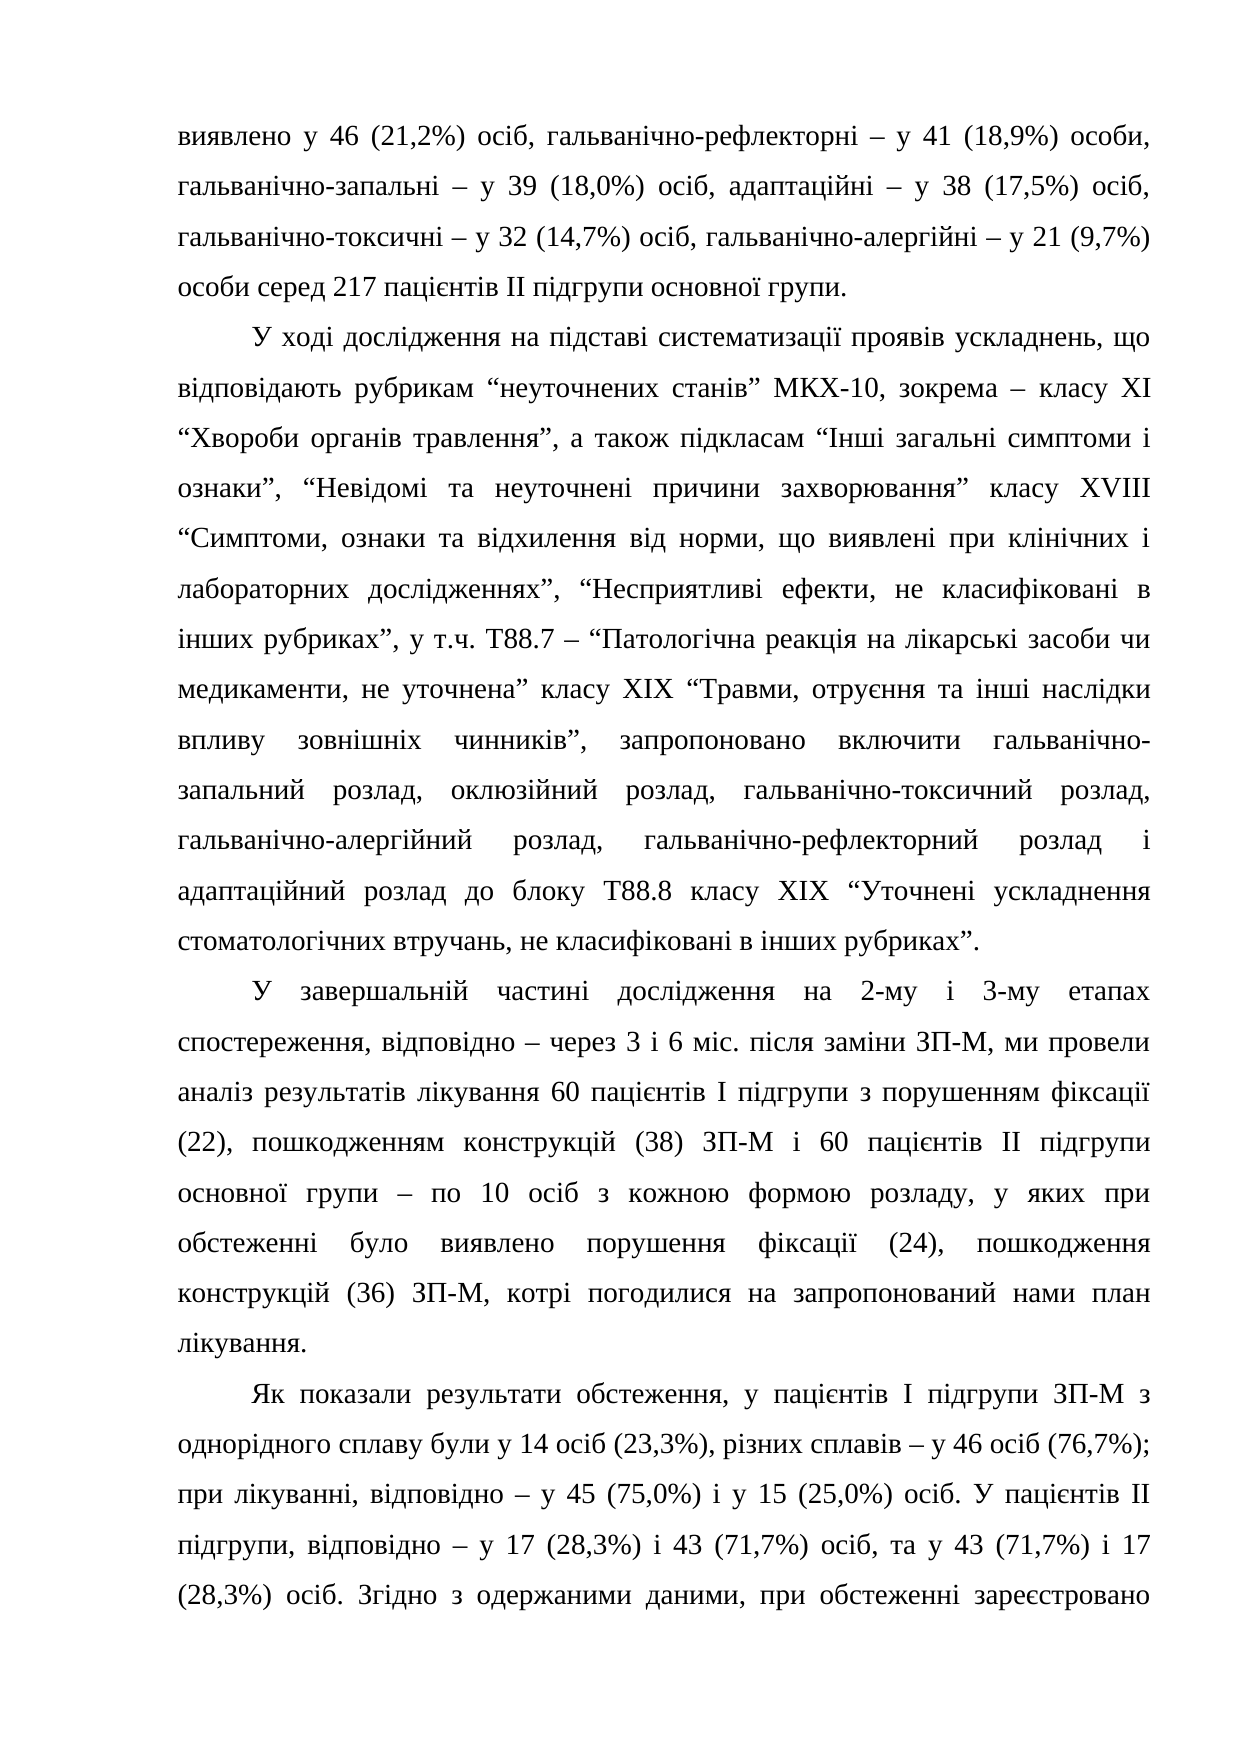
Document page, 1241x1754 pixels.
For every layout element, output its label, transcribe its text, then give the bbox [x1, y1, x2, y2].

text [177, 118, 1152, 303]
text У завершальній частині дослідження на 2-му і 3-му етапах спостереження, відповідно – через 3 і 6 міс. після заміни ЗП-М, ми провели аналіз результатів лікування 60 пацієнтів І підгрупи з порушенням фіксації (22), пошкодженням конструкцій (38) ЗП-М і 60 пацієнтів ІІ підгрупи основної групи – по 10 осіб з кожною формою розладу, у яких при обстеженні було виявлено порушення фіксації (24), пошкодження конструкцій (36) ЗП-М, котрі погодилися на запропонований нами план лікування. [177, 973, 1152, 1359]
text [177, 1376, 1152, 1611]
text У ході дослідження на підставі систематизації проявів ускладнень, що відповідають рубрикам “неуточнених станів” МКХ-10, зокрема – класу ХІ “Хвороби органів травлення”, а також підкласам “Інші загальні симптоми і ознаки”, “Невідомі та неуточнені причини захворювання” класу ХVІІІ “Симптоми, ознаки та відхилення від норми, що виявлені при клінічних і лабораторних дослідженнях”, “Несприятливі ефекти, не класифіковані в інших рубриках”, у т.ч. Т88.7 – “Патологічна реакція на лікарські засоби чи медикаменти, не уточнена” класу ХІХ “Травми, отруєння та інші наслідки впливу зовнішніх чинників”, запропоновано включити гальванічно-запальний розлад, оклюзійний розлад, гальванічно-токсичний розлад, гальванічно-алергійний розлад, гальванічно-рефлекторний розлад і адаптаційний розлад до блоку Т88.8 класу ХІХ “Уточнені ускладнення стоматологічних втручань, не класифіковані в інших рубриках”. [177, 319, 1152, 957]
